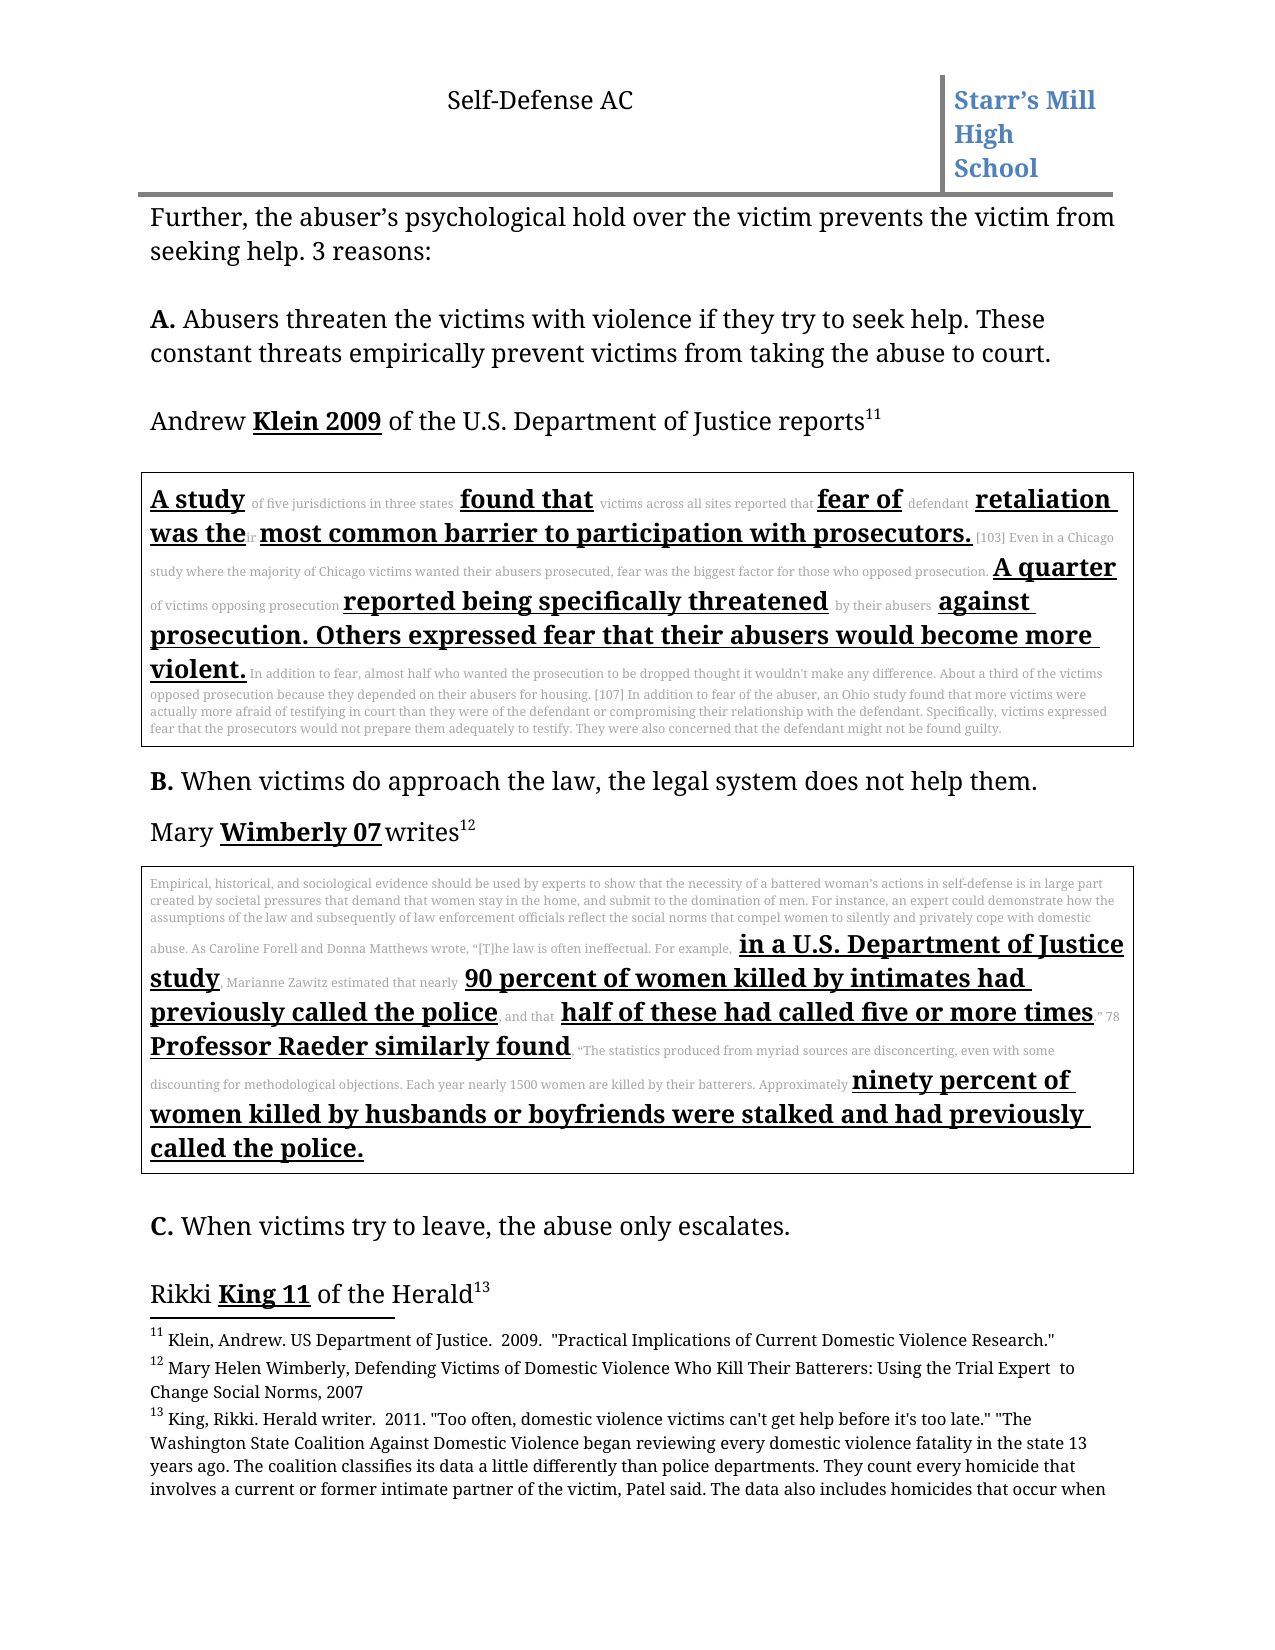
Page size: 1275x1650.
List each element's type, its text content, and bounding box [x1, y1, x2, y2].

text A study of five jurisdictions in three states found that victims across all sites reported that fear of defendant retaliation was their most common barrier to participation with prosecutors. [103] Even in a Chicago study where the majority of Chicago victims wanted their abusers prosecuted, fear was the biggest factor for those who opposed prosecution. A quarter of victims opposing prosecution reported being specifically threatened by their abusers against prosecution. Others expressed fear that their abusers would become more violent. In addition to fear, almost half who wanted the prosecution to be dropped thought it wouldn't make any difference. About a third of the victims opposed prosecution because they depended on their abusers for housing. [107] In addition to fear of the abuser, an Ohio study found that more victims were actually more afraid of testifying in court than they were of the defendant or compromising their relationship with the defendant. Specifically, victims expressed fear that the prosecutors would not prepare them adequately to testify. They were also concerned that the defendant might not be found guilty. [142, 473, 1133, 746]
text Further, the abuser’s psychological hold over the victim prevents the victim from seeking help. 3 reasons: [150, 200, 1125, 268]
text Mary Wimberly 07 writes [150, 815, 1125, 849]
text Andrew Klein 2009 of the U.S. Department of Justice reports [150, 404, 1125, 438]
text Rikki King 11 of the Herald [150, 1277, 1125, 1311]
text B. When victims do approach the law, the legal system does not help them. [150, 764, 1125, 798]
text Empirical, historical, and sociological evidence should be used by experts to show that the necessity of a battered woman’s actions in self-defense is in large part created by societal pressures that demand that women stay in the home, and submit to the domination of men. For instance, an expert could demonstrate how the assumptions of the law and subsequently of law enforcement officials reflect the social norms that compel women to silently and privately cope with domestic abuse. As Caroline Forell and Donna Matthews wrote, “[T]he law is often ineffectual. For example, in a U.S. Department of Justice study, Marianne Zawitz estimated that nearly 90 percent of women killed by intimates had previously called the police, and that half of these had called five or more times.” 78 Professor Raeder similarly found, “The statistics produced from myriad sources are disconcerting, even with some discounting for methodological objections. Each year nearly 1500 women are killed by their batterers. Approximately ninety percent of women killed by husbands or boyfriends were stalked and had previously called the police. [142, 867, 1133, 1173]
text C. When victims try to leave, the abuse only escalates. [150, 1208, 1125, 1242]
text A. Abusers threaten the victims with violence if they try to seek help. These constant threats empirically prevent victims from taking the abuse to court. [150, 302, 1125, 370]
